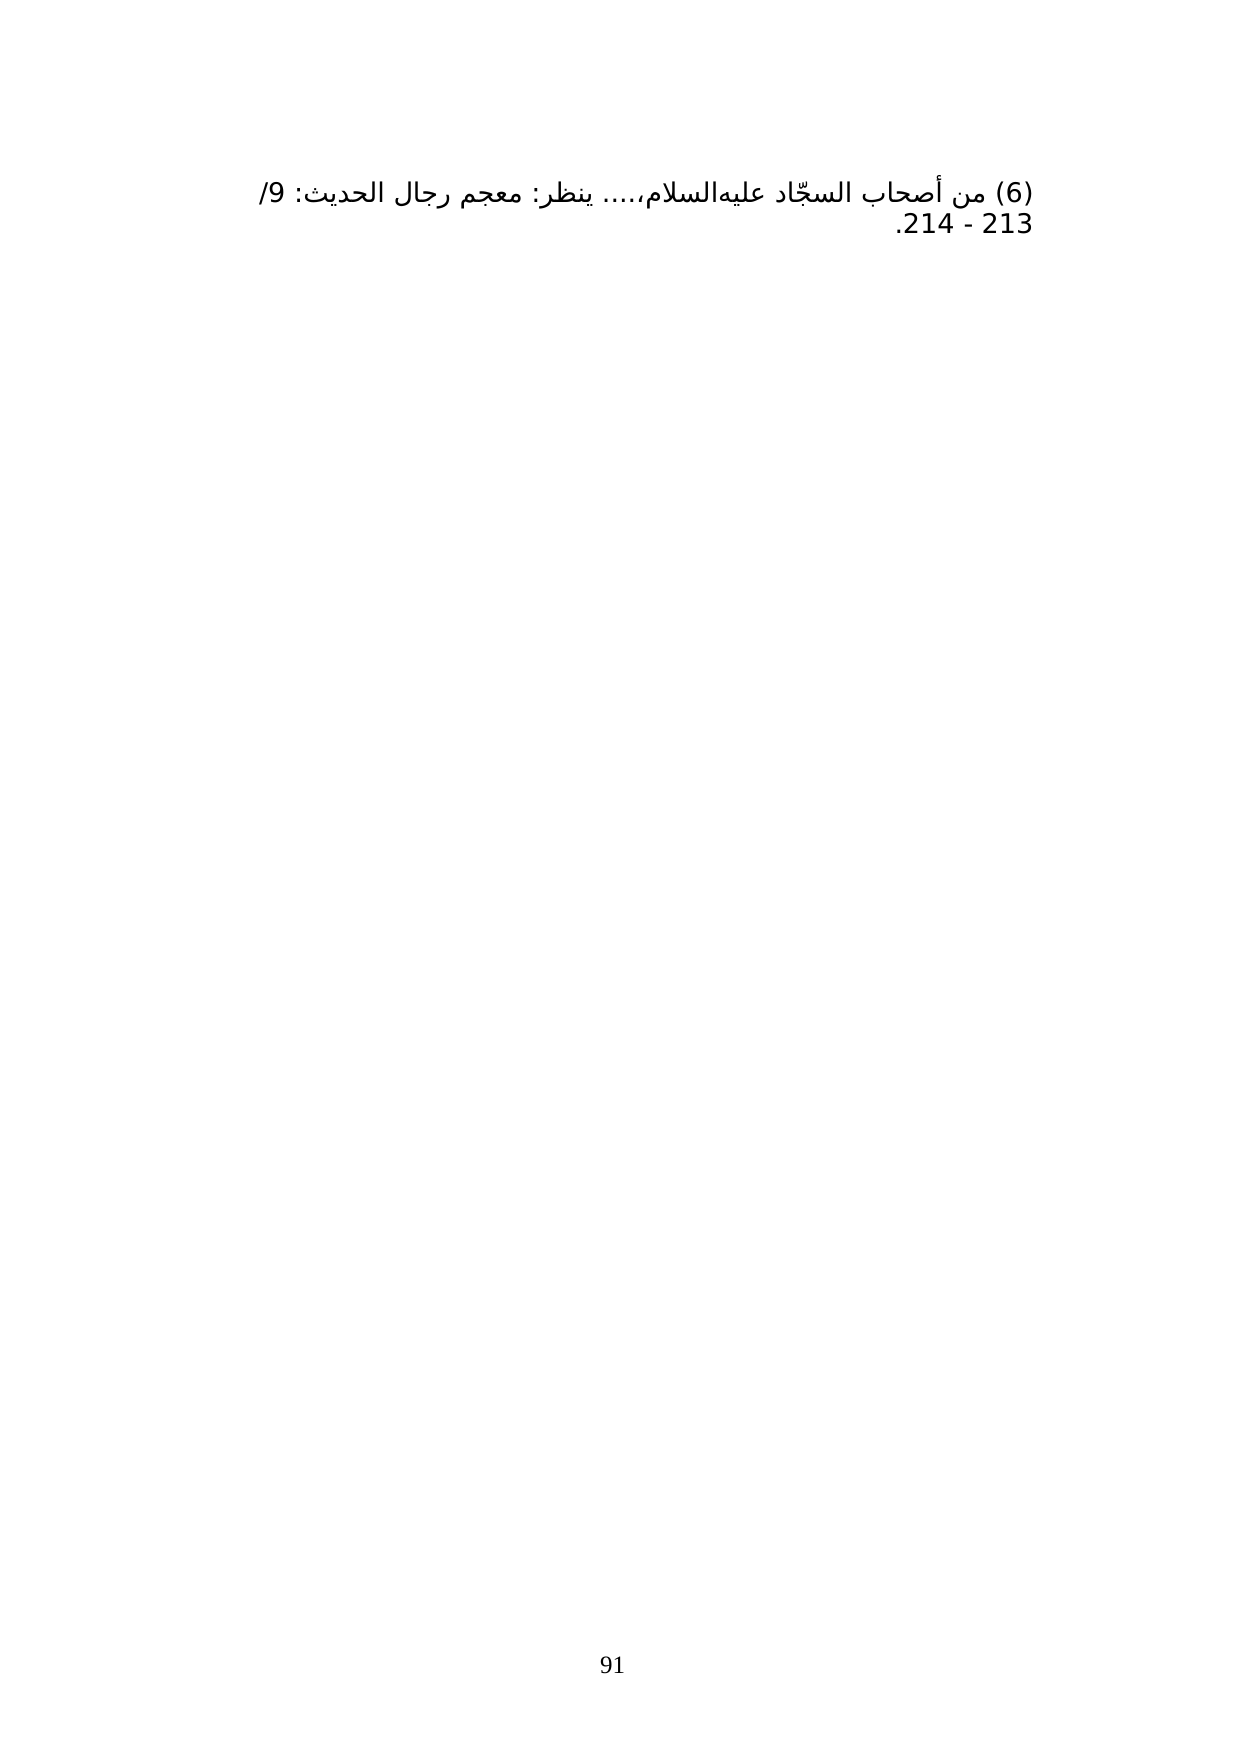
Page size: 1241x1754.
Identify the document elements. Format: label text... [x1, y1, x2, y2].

text (6) من أصحاب السجّاد عليه‌السلام،.... ينظر: معجم رجال الحديث: 9/ 213 - 214. [222, 177, 1033, 240]
